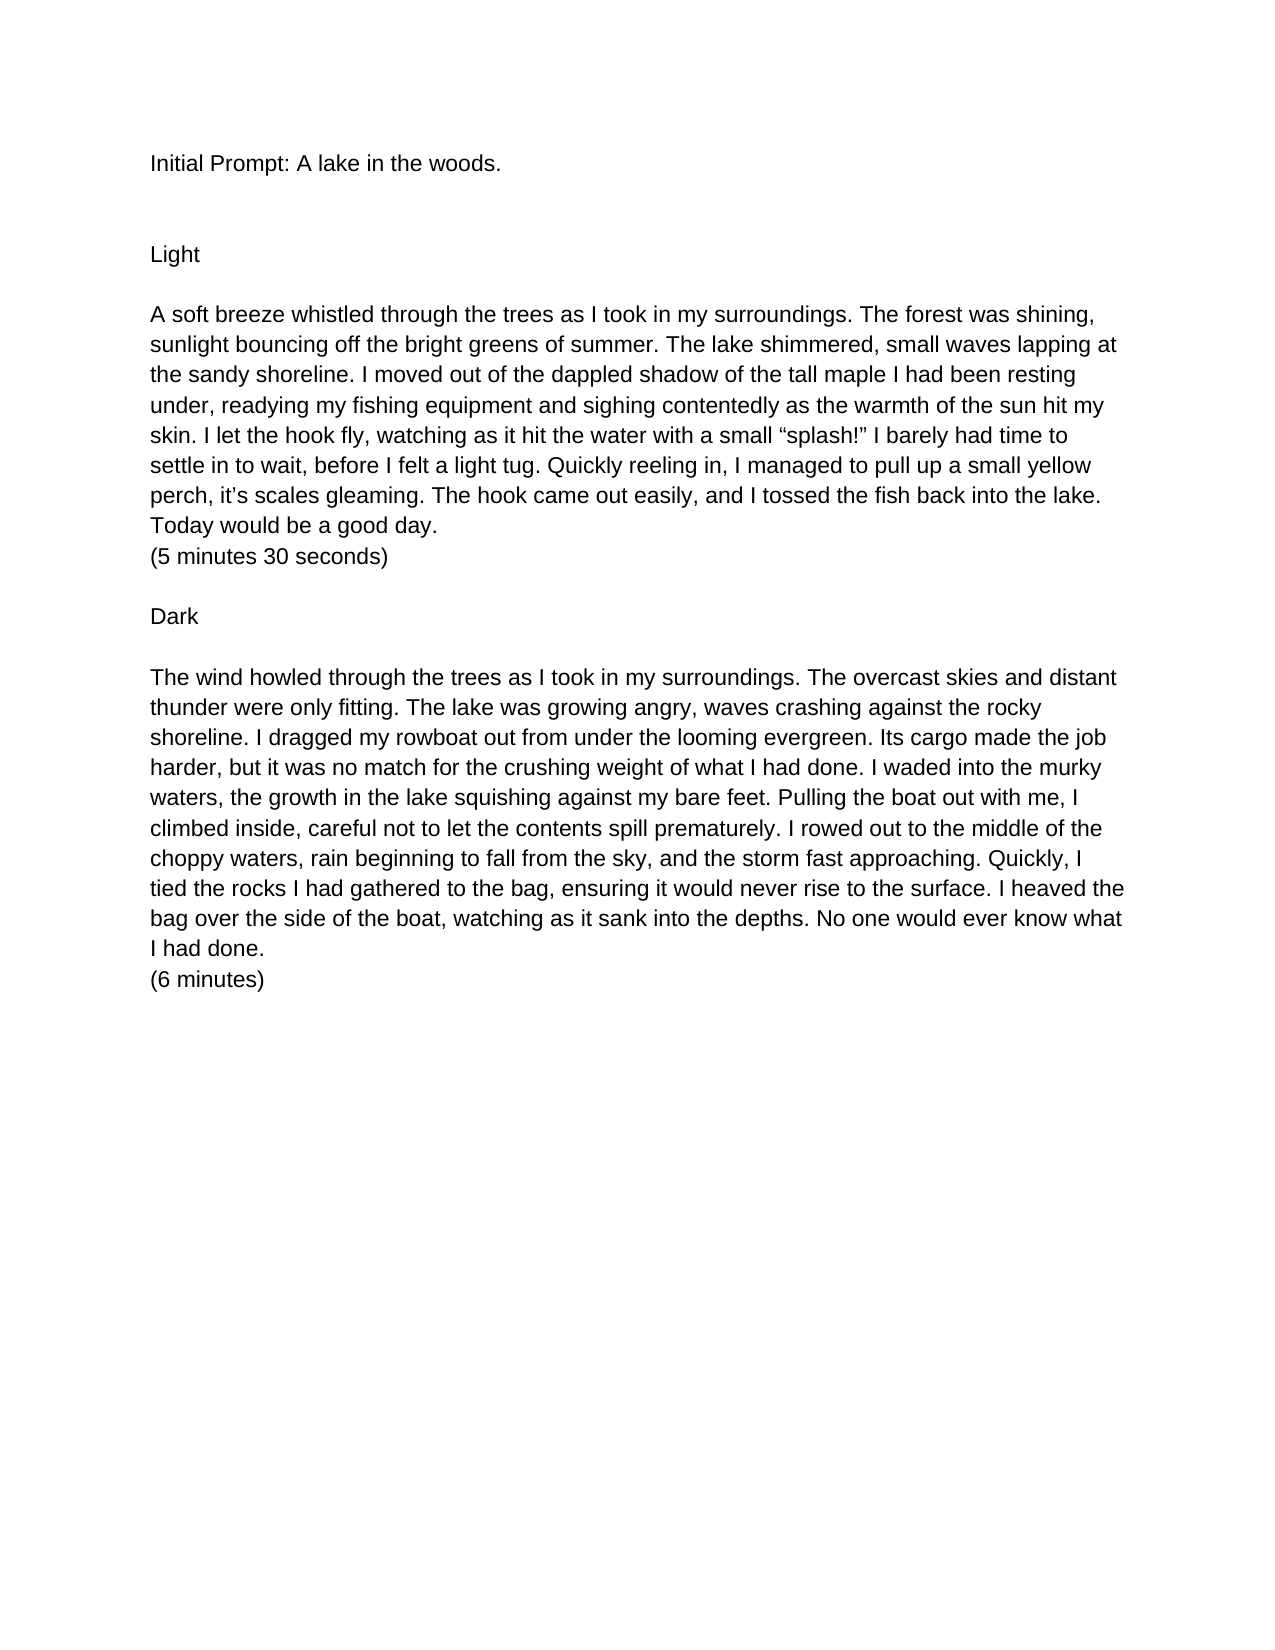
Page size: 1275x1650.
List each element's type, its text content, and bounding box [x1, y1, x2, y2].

text A soft breeze whistled through the trees as I took in my surroundings. The forest was shining, sunlight bouncing off the bright greens of summer. The lake shimmered, small waves lapping at the sandy shoreline. I moved out of the dappled shadow of the tall maple I had been resting under, readying my fishing equipment and sighing contentedly as the warmth of the sun hit my skin. I let the hook fly, watching as it hit the water with a small “splash!” I barely had time to settle in to wait, before I felt a light tug. Quickly reeling in, I managed to pull up a small yellow perch, it’s scales gleaming. The hook came out easily, and I tossed the fish back into the lake. Today would be a good day. [150, 301, 1125, 539]
text (6 minutes) [150, 966, 1125, 992]
text Initial Prompt: A lake in the woods. [150, 150, 1125, 176]
text The wind howled through the trees as I took in my surroundings. The overcast skies and distant thunder were only fitting. The lake was growing angry, waves crashing against the rocky shoreline. I dragged my rowboat out from under the looming evergreen. Its cargo made the job harder, but it was no match for the crushing weight of what I had done. I waded into the murky waters, the growth in the lake squishing against my bare feet. Pulling the boat out with me, I climbed inside, careful not to let the contents spill prematurely. I rowed out to the middle of the choppy waters, rain beginning to fall from the sky, and the storm fast approaching. Quickly, I tied the rocks I had gathered to the bag, ensuring it would never rise to the surface. I heaved the bag over the side of the boat, watching as it sank into the depths. No one would ever know what I had done. [150, 663, 1125, 962]
text Light [150, 241, 1125, 267]
text (5 minutes 30 seconds) [150, 543, 1125, 569]
text Dark [150, 603, 1125, 629]
